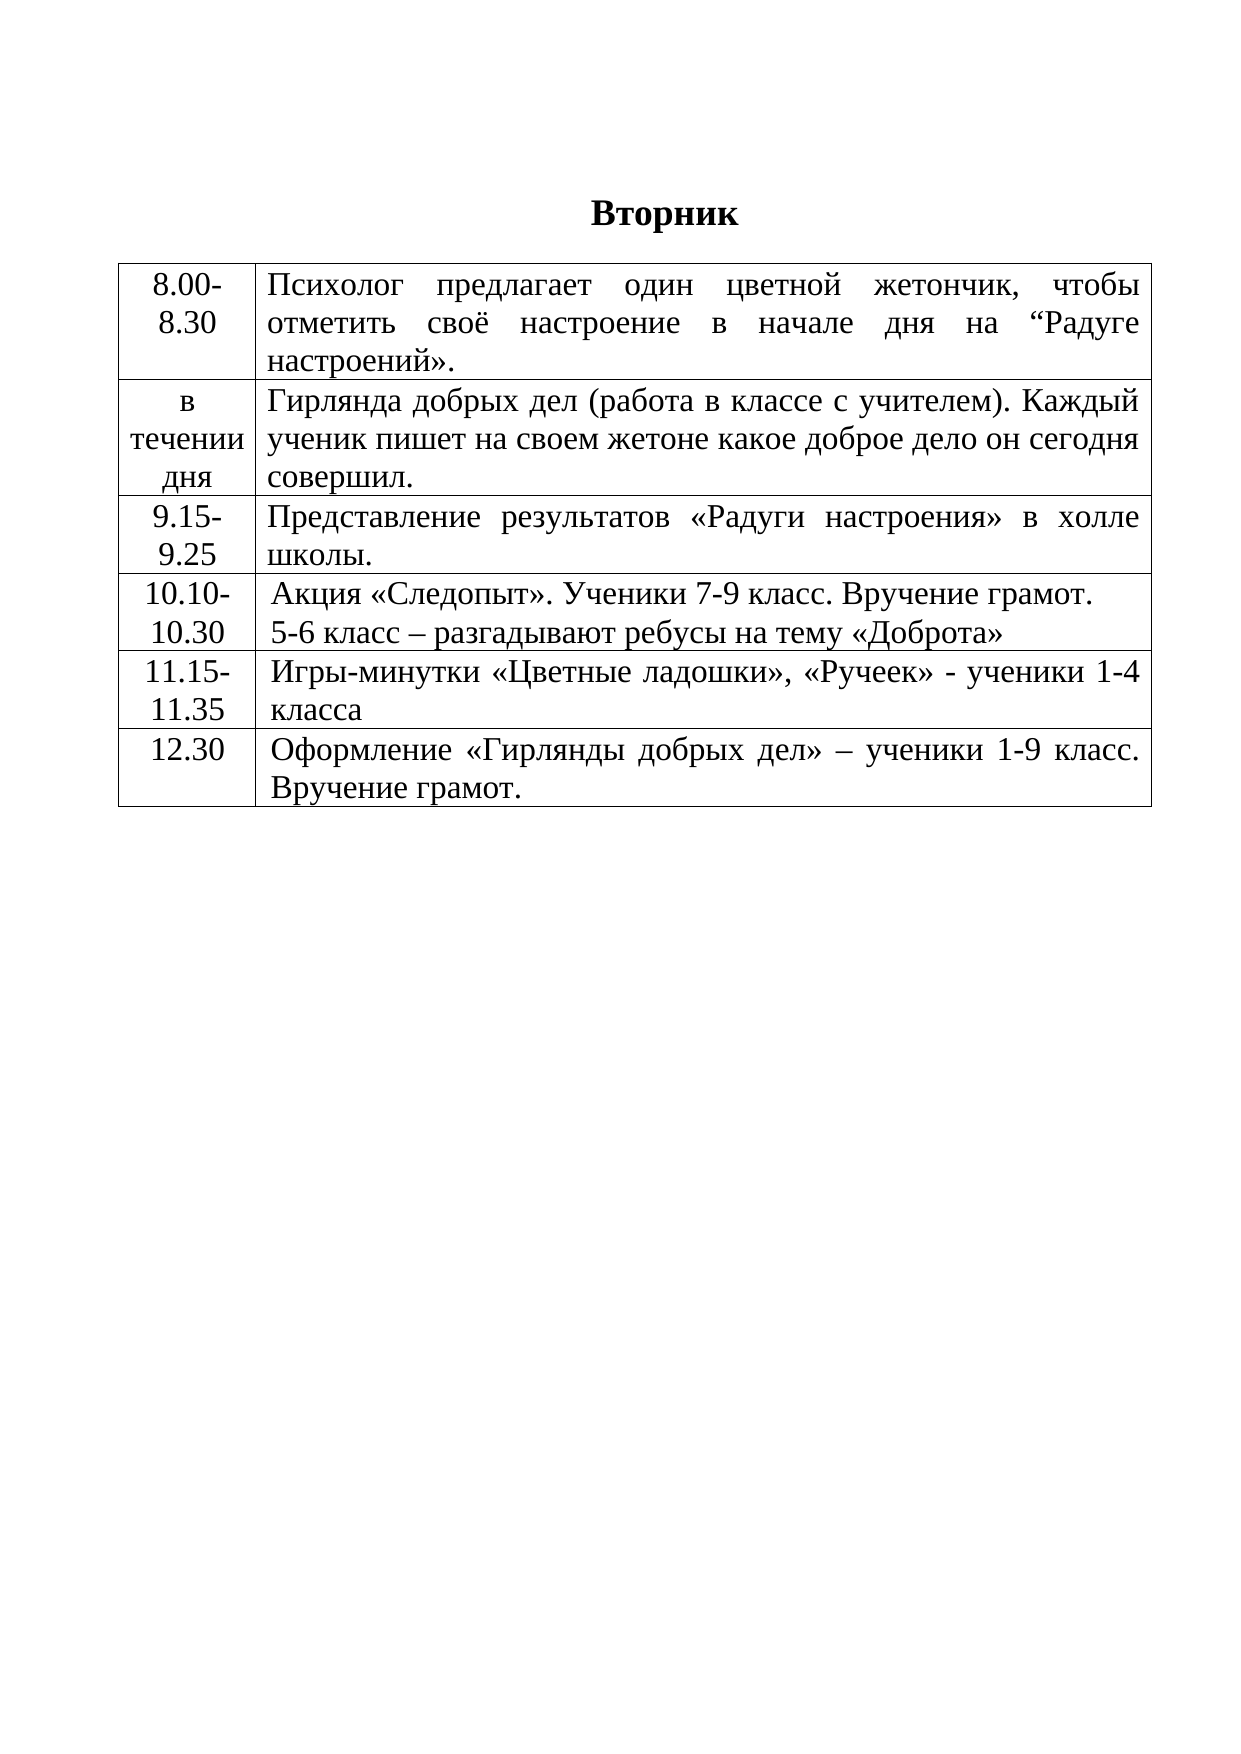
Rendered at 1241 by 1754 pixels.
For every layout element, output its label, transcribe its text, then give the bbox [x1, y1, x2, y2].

text Вторник [177, 190, 1152, 233]
table_cell 11.15-11.35 [119, 651, 255, 728]
table_cell 9.15-9.25 [119, 496, 255, 572]
table_cell Гирлянда добрых дел (работа в классе с учителем). Каждый ученик пишет на своем жетоне какое доброе дело он сегодня совершил. [256, 380, 1151, 495]
table_cell Оформление «Гирлянды добрых дел» – ученики 1-9 класс. Вручение грамот. [256, 729, 1151, 806]
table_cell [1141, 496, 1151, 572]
table_cell Акция «Следопыт». Ученики 7-9 класс. Вручение грамот. 5-6 класс – разгадывают ребусы на тему «Доброта» [256, 574, 1151, 650]
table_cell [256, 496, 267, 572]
table_cell в течении дня [119, 380, 255, 495]
table_cell 12.30 [119, 729, 255, 806]
table_cell 10.10-10.30 [119, 574, 255, 650]
table_header 8.00-8.30 [119, 264, 255, 379]
table_cell Игры-минутки «Цветные ладошки», «Ручеек» - ученики 1-4 класса [256, 651, 1151, 728]
table_header Психолог предлагает один цветной жетончик, чтобы отметить своё настроение в начале дня на “Радуге настроений». [256, 264, 1151, 379]
